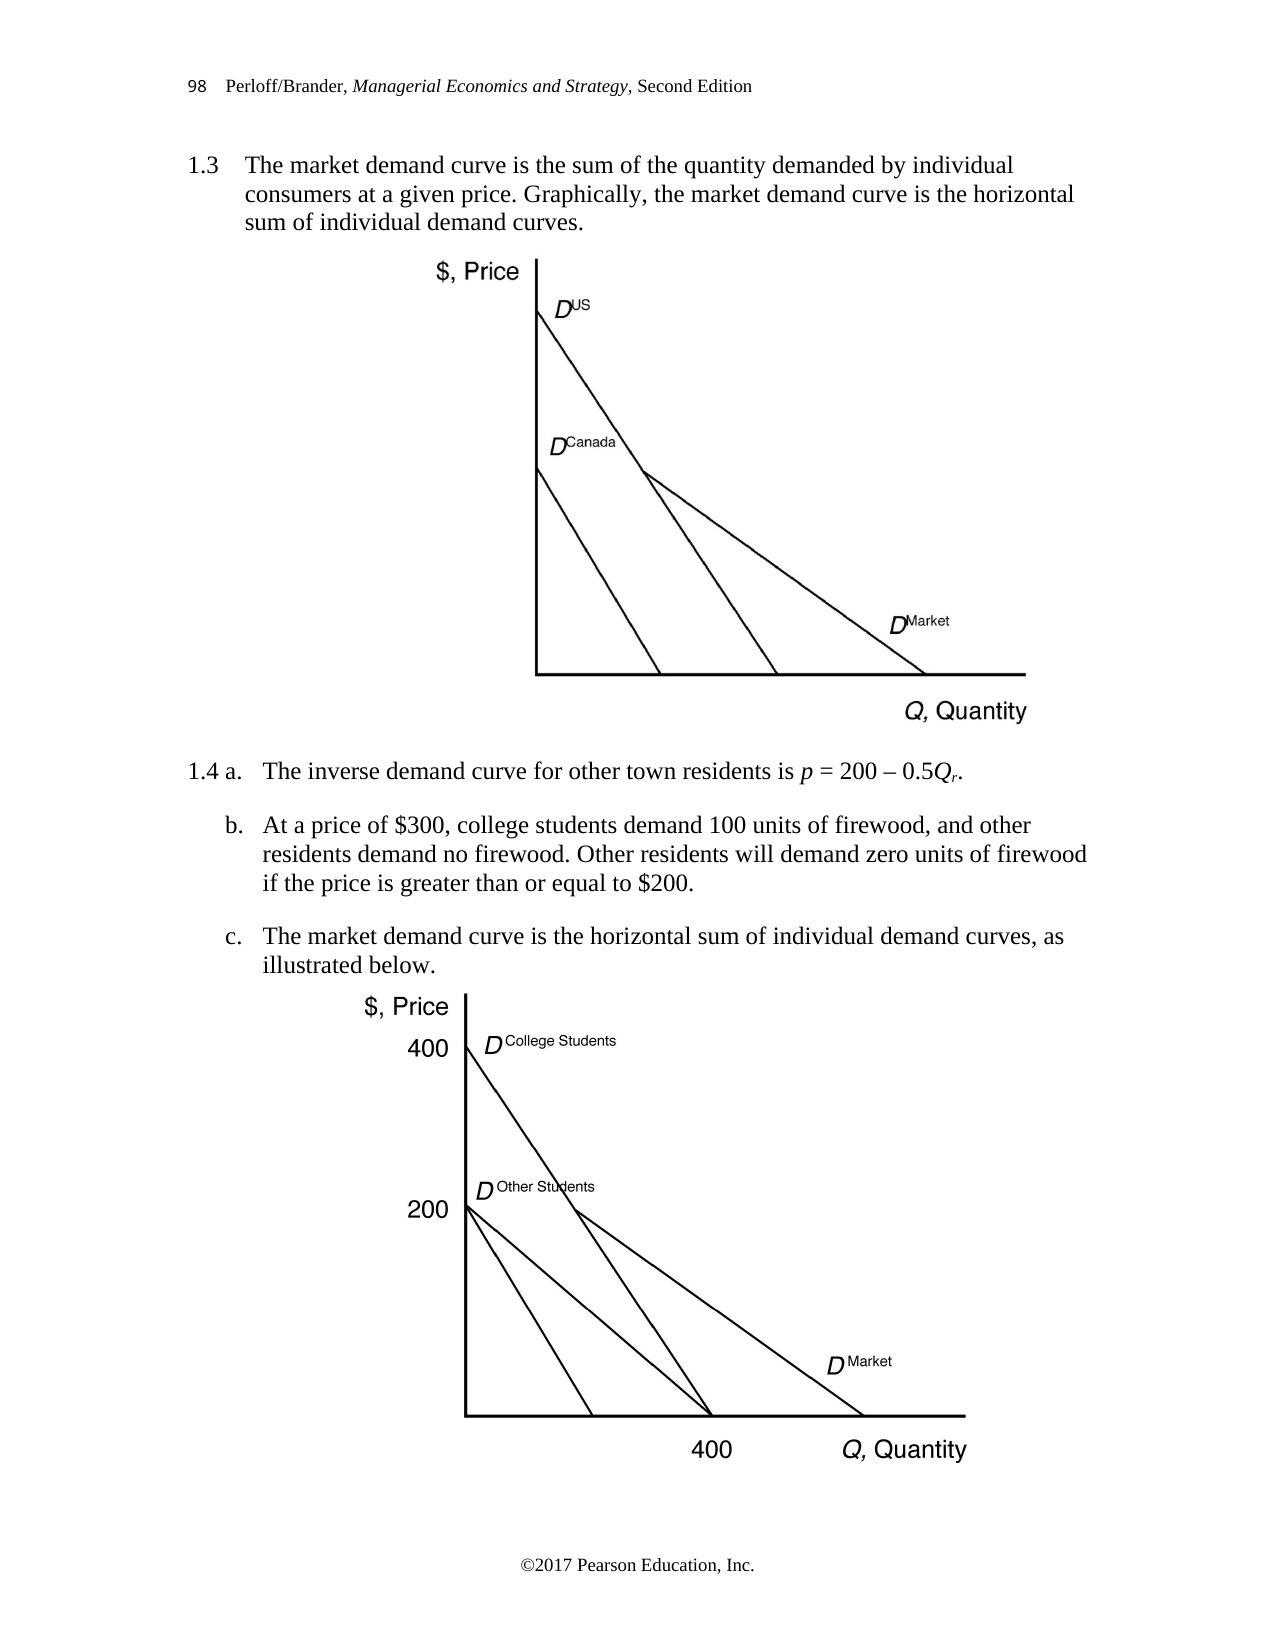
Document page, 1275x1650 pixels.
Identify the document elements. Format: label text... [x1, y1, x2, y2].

list a. The inverse demand curve for other town residents is p = 200 – 0.5Qr. [187, 756, 1087, 785]
list The market demand curve is the horizontal sum of individual demand curves, as illustrated below. [225, 921, 1087, 979]
list At a price of $300, college students demand 100 units of firewood, and other residents demand no firewood. Other residents will demand zero units of firewood if the price is greater than or equal to $200. [225, 810, 1087, 896]
text 1.3 The market demand curve is the sum of the quantity demanded by individual consumers at a given price. Graphically, the market demand curve is the horizontal sum of individual demand curves. [187, 150, 1087, 236]
picture [248, 236, 1027, 732]
picture [307, 978, 968, 1471]
